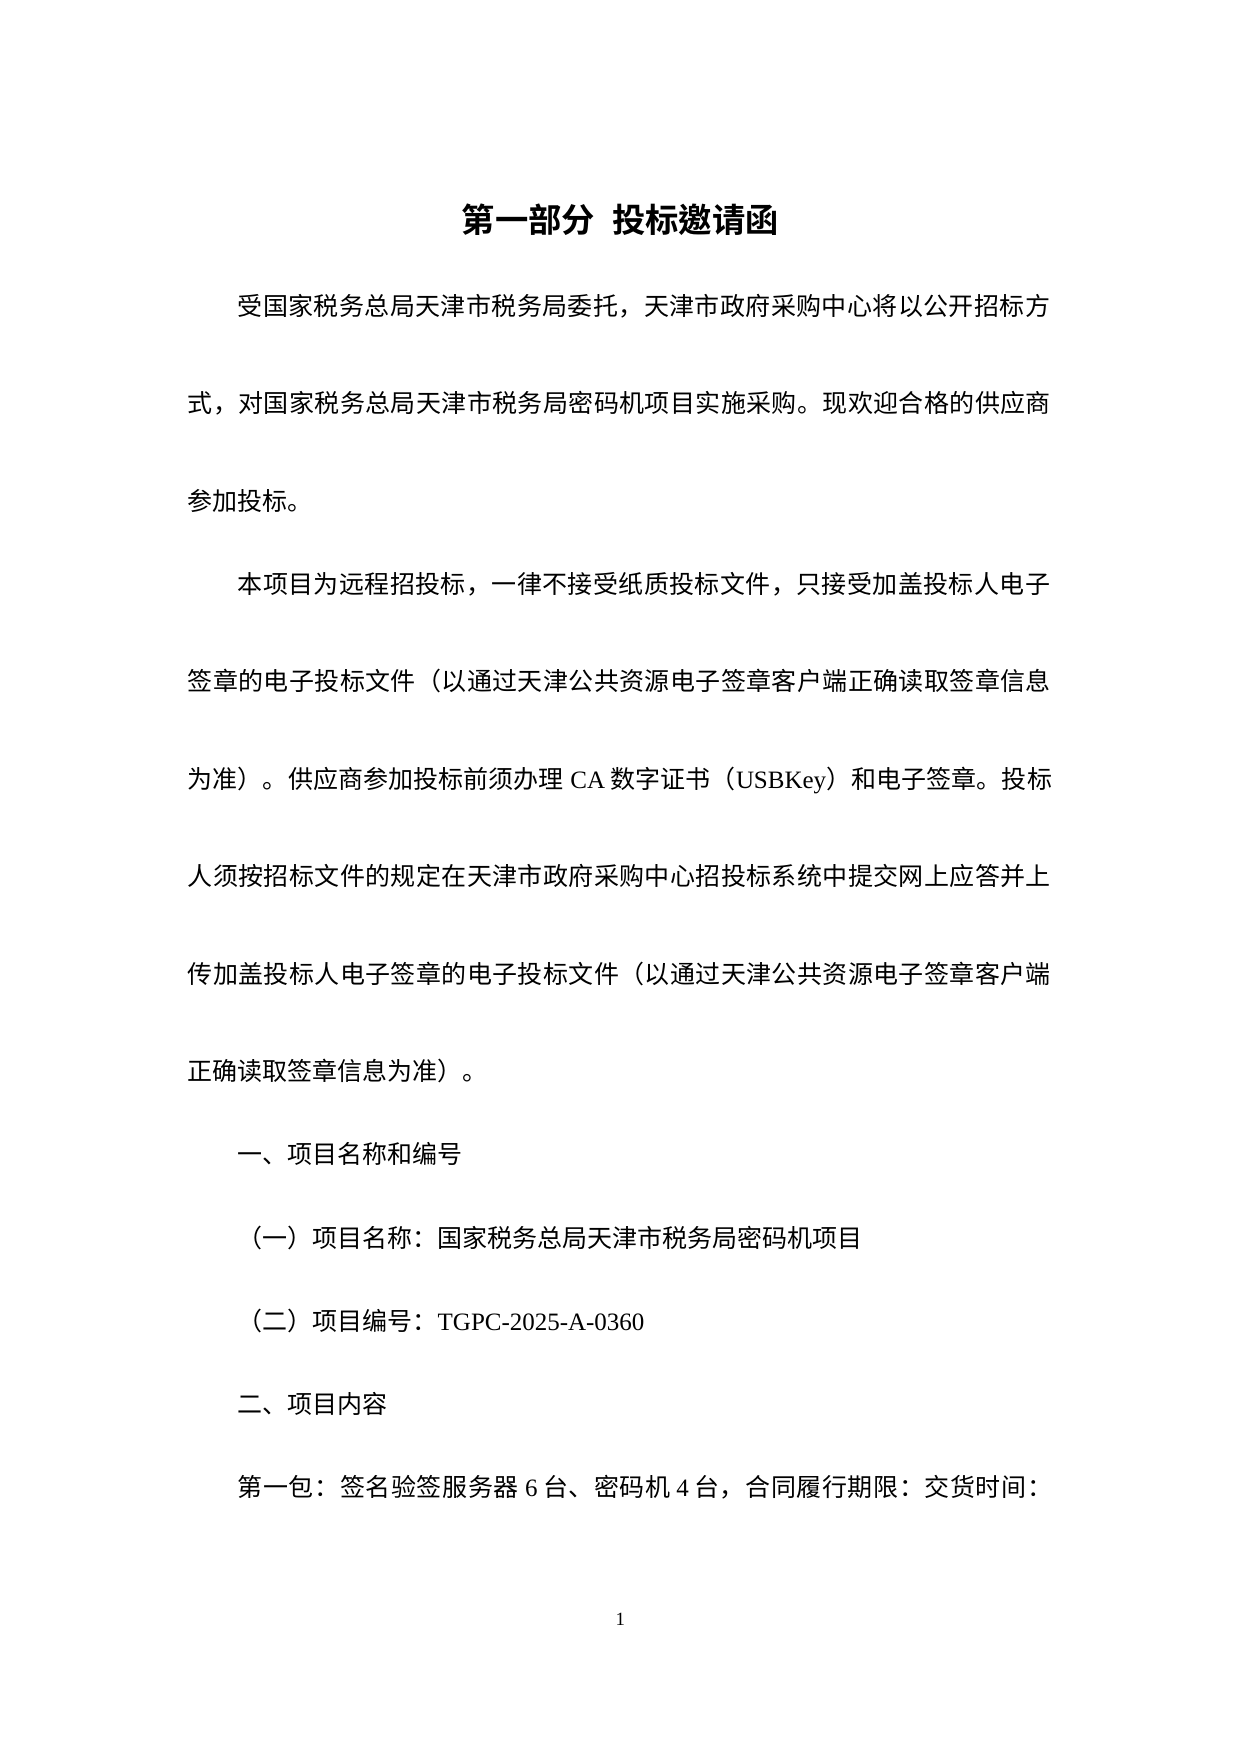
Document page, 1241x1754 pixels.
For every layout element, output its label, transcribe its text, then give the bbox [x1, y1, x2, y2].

text 受国家税务总局天津市税务局委托，天津市政府采购中心将以公开招标方式，对国家税务总局天津市税务局密码机项目实施采购。现欢迎合格的供应商参加投标。 [187, 272, 1053, 532]
text 一、项目名称和编号 [187, 1121, 1053, 1186]
text 二、项目内容 [187, 1370, 1053, 1435]
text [187, 1453, 1053, 1518]
text （二）项目编号：TGPC-2025-A-0360 [187, 1287, 1053, 1352]
subtitle 第一部分 投标邀请函 [187, 187, 1053, 252]
text 本项目为远程招投标，一律不接受纸质投标文件，只接受加盖投标人电子签章的电子投标文件（以通过天津公共资源电子签章客户端正确读取签章信息为准）。供应商参加投标前须办理CA数字证书（USBKey）和电子签章。投标人须按招标文件的规定在天津市政府采购中心招投标系统中提交网上应答并上传加盖投标人电子签章的电子投标文件（以通过天津公共资源电子签章客户端正确读取签章信息为准）。 [187, 550, 1053, 1102]
text （一）项目名称：国家税务总局天津市税务局密码机项目 [187, 1204, 1053, 1269]
